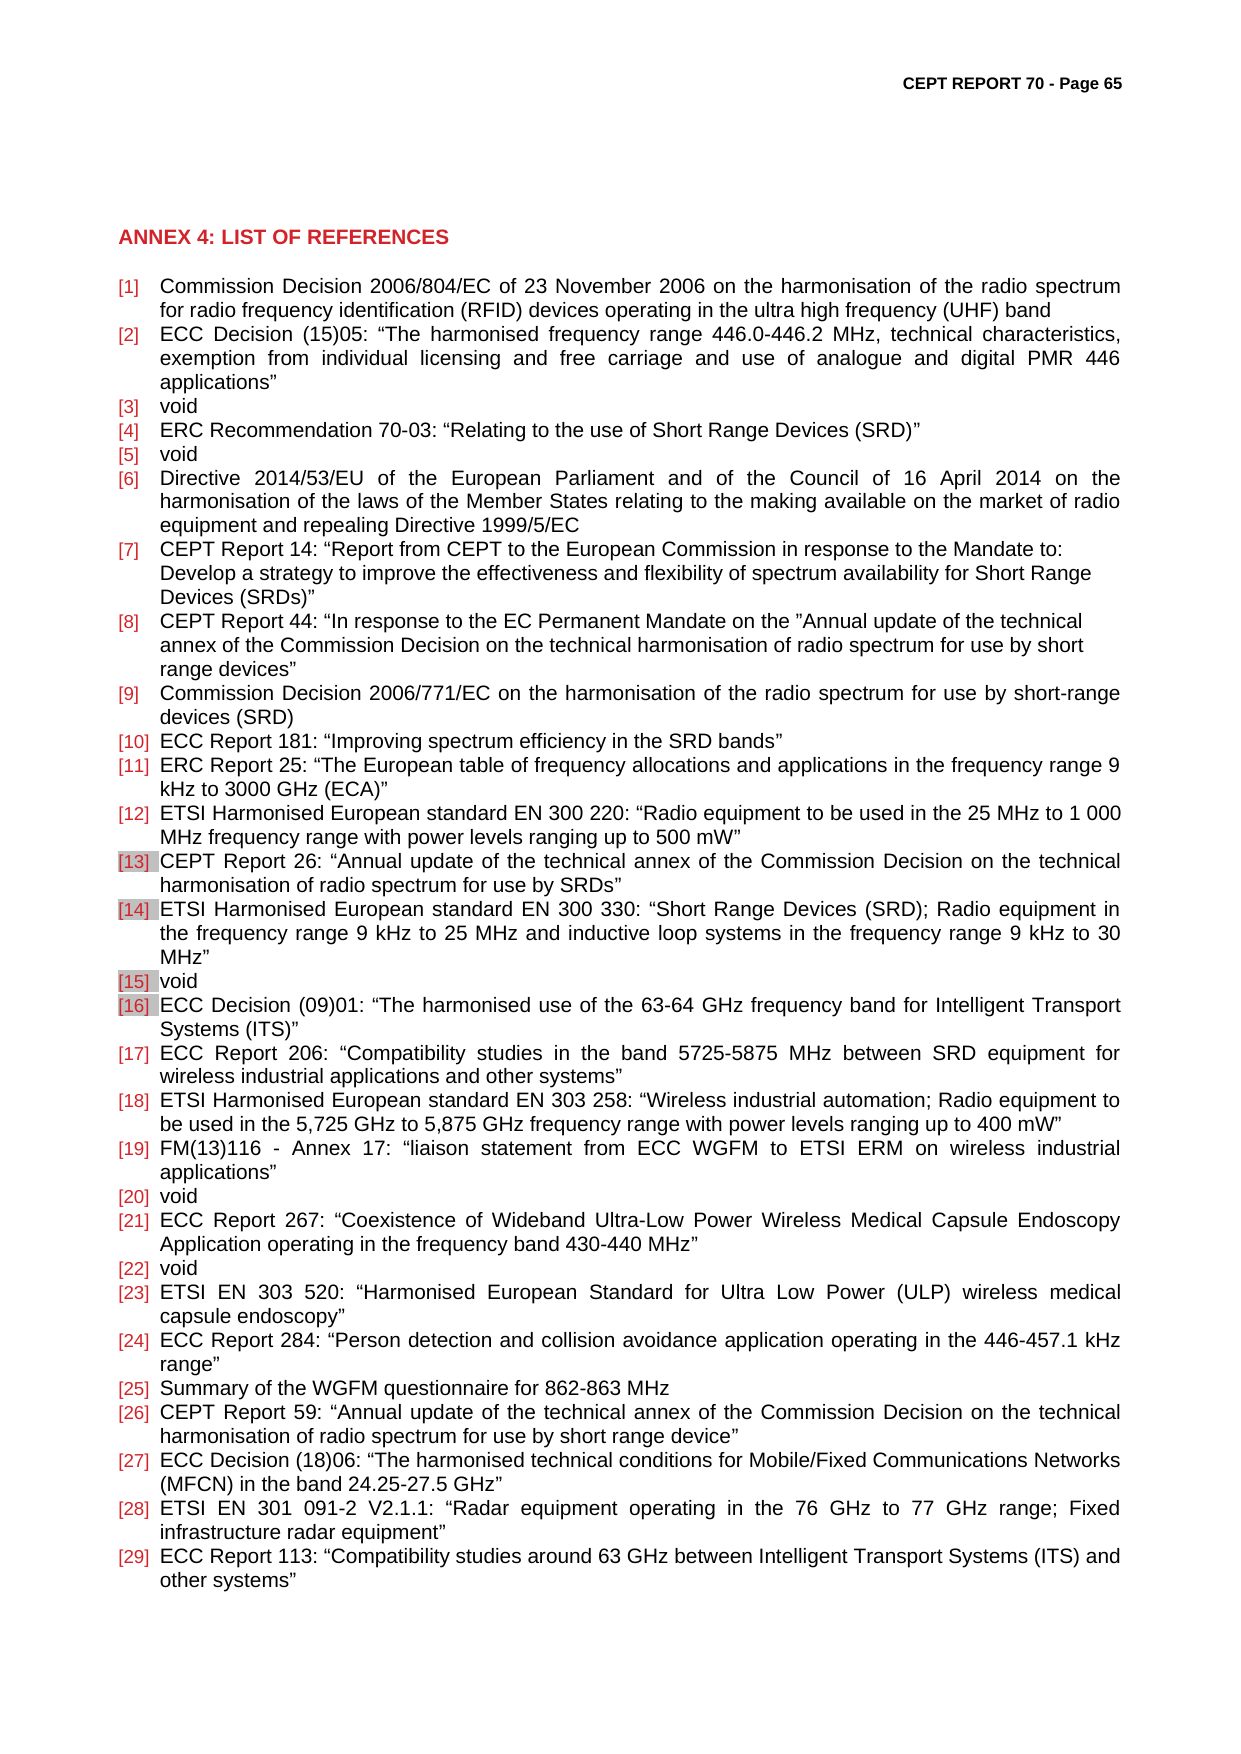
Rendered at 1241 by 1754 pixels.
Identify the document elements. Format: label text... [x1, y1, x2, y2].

list ETSI Harmonised European standard EN 300 330: “Short Range Devices (SRD); Radio equipment in the frequency range 9 kHz to 25 MHz and inductive loop systems in the frequency range 9 kHz to 30 MHz” [118, 897, 1122, 968]
list ECC Report 284: “Person detection and collision avoidance application operating in the 446-457.1 kHz range” [118, 1328, 1122, 1376]
list void [118, 393, 1122, 417]
list void [118, 1256, 1122, 1280]
list ECC Decision (18)06: “The harmonised technical conditions for Mobile/Fixed Communications Networks (MFCN) in the band 24.25-27.5 GHz” [118, 1448, 1122, 1496]
list Directive 2014/53/EU of the European Parliament and of the Council of 16 April 2014 on the harmonisation of the laws of the Member States relating to the making available on the market of radio equipment and repealing Directive 1999/5/EC [118, 465, 1122, 537]
list FM(13)116 - Annex 17: “liaison statement from ECC WGFM to ETSI ERM on wireless industrial applications” [118, 1136, 1122, 1184]
list CEPT Report 26: “Annual update of the technical annex of the Commission Decision on the technical harmonisation of radio spectrum for use by SRDs” [118, 849, 1122, 897]
list void [118, 968, 1122, 992]
subtitle List of references [118, 225, 1122, 249]
list ECC Report 206: “Compatibility studies in the band 5725-5875 MHz between SRD equipment for wireless industrial applications and other systems” [118, 1040, 1122, 1088]
list Summary of the WGFM questionnaire for 862-863 MHz [118, 1376, 1122, 1400]
list ETSI Harmonised European standard EN 300 220: “Radio equipment to be used in the 25 MHz to 1 000 MHz frequency range with power levels ranging up to 500 mW” [118, 801, 1122, 849]
list Commission Decision 2006/771/EC on the harmonisation of the radio spectrum for use by short-range devices (SRD) [118, 681, 1122, 729]
list CEPT Report 59: “Annual update of the technical annex of the Commission Decision on the technical harmonisation of radio spectrum for use by short range device” [118, 1400, 1122, 1448]
text CEPT Report 14: “Report from CEPT to the European Commission in response to the Mandate to: Develop a strategy to improve the effectiveness and flexibility of spectrum availability for Short Range Devices (SRDs)” [118, 537, 1122, 609]
list ECC Decision (09)01: “The harmonised use of the 63-64 GHz frequency band for Intelligent Transport Systems (ITS)” [118, 992, 1122, 1040]
list void [118, 441, 1122, 465]
list ETSI Harmonised European standard EN 303 258: “Wireless industrial automation; Radio equipment to be used in the 5,725 GHz to 5,875 GHz frequency range with power levels ranging up to 400 mW” [118, 1088, 1122, 1136]
list ERC Recommendation 70-03: “Relating to the use of Short Range Devices (SRD)” [118, 417, 1122, 441]
list void [118, 1184, 1122, 1208]
list Commission Decision 2006/804/EC of 23 November 2006 on the harmonisation of the radio spectrum for radio frequency identification (RFID) devices operating in the ultra high frequency (UHF) band [118, 274, 1122, 322]
list ERC Report 25: “The European table of frequency allocations and applications in the frequency range 9 kHz to 3000 GHz (ECA)” [118, 753, 1122, 801]
list ECC Decision (15)05: “The harmonised frequency range 446.0-446.2 MHz, technical characteristics, exemption from individual licensing and free carriage and use of analogue and digital PMR 446 applications” [118, 322, 1122, 393]
text CEPT Report 44: “In response to the EC Permanent Mandate on the ”Annual update of the technical annex of the Commission Decision on the technical harmonisation of radio spectrum for use by short range devices” [118, 609, 1122, 681]
list ETSI EN 303 520: “Harmonised European Standard for Ultra Low Power (ULP) wireless medical capsule endoscopy” [118, 1280, 1122, 1328]
list ECC Report 113: “Compatibility studies around 63 GHz between Intelligent Transport Systems (ITS) and other systems” [118, 1543, 1122, 1591]
list ECC Report 181: “Improving spectrum efficiency in the SRD bands” [118, 729, 1122, 753]
list ECC Report 267: “Coexistence of Wideband Ultra-Low Power Wireless Medical Capsule Endoscopy Application operating in the frequency band 430-440 MHz” [118, 1208, 1122, 1256]
list ETSI EN 301 091-2 V2.1.1: “Radar equipment operating in the 76 GHz to 77 GHz range; Fixed infrastructure radar equipment” [118, 1496, 1122, 1543]
